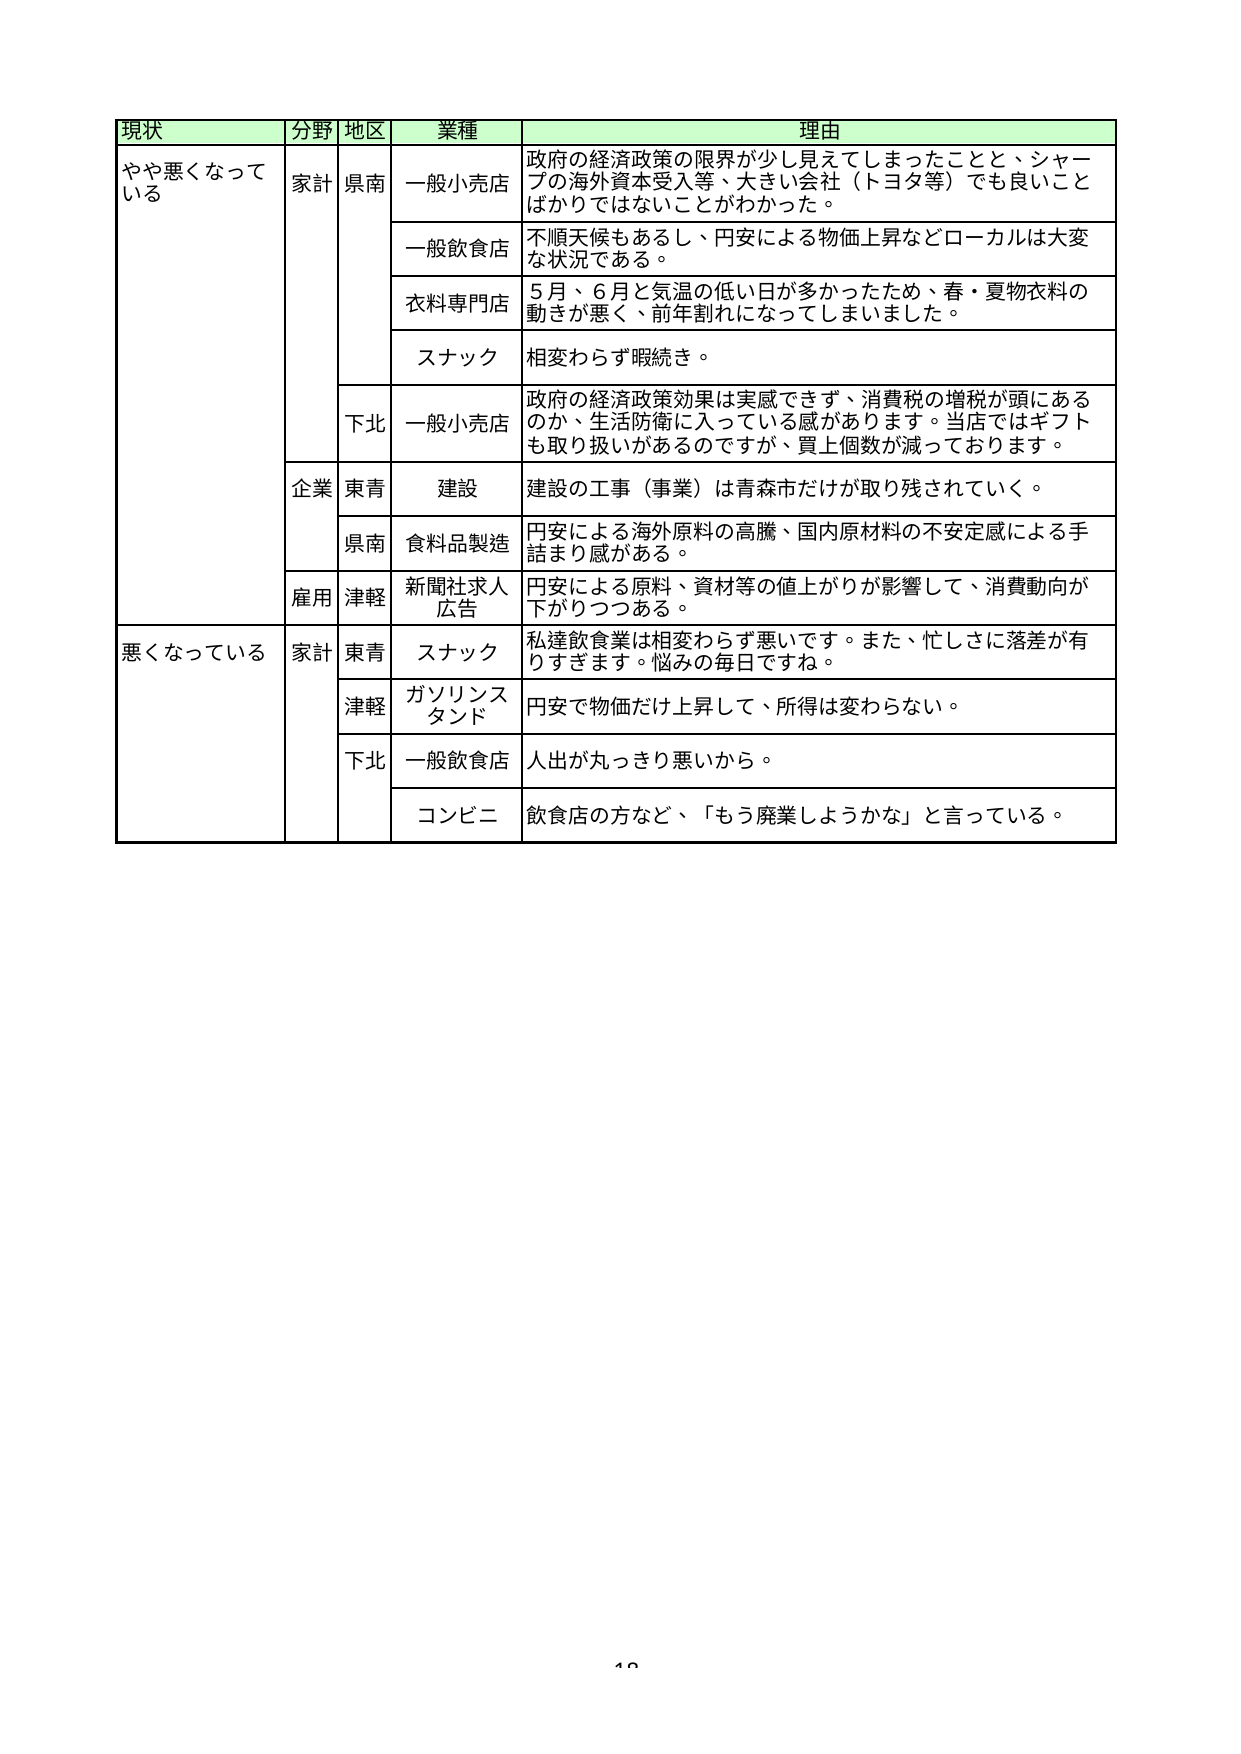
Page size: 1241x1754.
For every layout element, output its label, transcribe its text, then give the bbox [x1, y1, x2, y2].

table_cell 一般小売店 [392, 146, 521, 221]
table_cell 円安で物価だけ上昇して、所得は変わらない。 [523, 680, 1115, 733]
table_header 分野 [286, 121, 337, 143]
table_cell コンビニ [392, 789, 521, 841]
table_cell 家計 [286, 626, 337, 841]
table_cell 人出が丸っきり悪いから。 [523, 735, 1115, 787]
table_header 現状 [118, 121, 284, 143]
table_cell 家計 [286, 146, 337, 461]
table_cell やや悪くなっている [118, 146, 284, 624]
table_cell 相変わらず暇続き。 [523, 331, 1115, 384]
table_cell 政府の経済政策の限界が少し見えてしまったことと、シャープの海外資本受入等、大きい会社（トヨタ等）でも良いことばかりではないことがわかった。 [523, 146, 1115, 221]
table_cell 一般飲食店 [392, 223, 521, 275]
table_cell 津軽 [339, 572, 390, 624]
table_cell 政府の経済政策効果は実感できず、消費税の増税が頭にあるのか、生活防衛に入っている感があります。当店ではギフトも取り扱いがあるのですが、買上個数が減っております。 [523, 386, 1115, 461]
table_cell 不順天候もあるし、円安による物価上昇などローカルは大変な状況である。 [523, 223, 1115, 275]
table_cell ガソリンスタンド [392, 680, 521, 733]
table_cell 県南 [339, 517, 390, 569]
table_cell 建設の工事（事業）は青森市だけが取り残されていく。 [523, 463, 1115, 515]
table_cell 一般飲食店 [392, 735, 521, 787]
table_header 理由 [523, 121, 1115, 143]
table_cell 企業 [286, 463, 337, 569]
table_cell 東青 [339, 463, 390, 515]
table_header 業種 [392, 121, 521, 143]
table_cell スナック [392, 626, 521, 678]
table_cell 衣料専門店 [392, 277, 521, 329]
table_cell 私達飲食業は相変わらず悪いです。また、忙しさに落差が有りすぎます。悩みの毎日ですね。 [523, 626, 1115, 678]
table_cell 津軽 [339, 680, 390, 733]
table_cell 東青 [339, 626, 390, 678]
table_header 地区 [339, 121, 390, 143]
table_cell 飲食店の方など、「もう廃業しようかな」と言っている。 [523, 789, 1115, 841]
table_cell 円安による海外原料の高騰、国内原材料の不安定感による手詰まり感がある。 [523, 517, 1115, 569]
table_cell 建設 [392, 463, 521, 515]
table_cell 新聞社求人広告 [392, 572, 521, 624]
table_cell 雇用 [286, 572, 337, 624]
table_cell ５月、６月と気温の低い日が多かったため、春・夏物衣料の動きが悪く、前年割れになってしまいました。 [523, 277, 1115, 329]
table_cell 円安による原料、資材等の値上がりが影響して、消費動向が下がりつつある。 [523, 572, 1115, 624]
table_cell 食料品製造 [392, 517, 521, 569]
table_cell 下北 [339, 386, 390, 461]
table_cell 一般小売店 [392, 386, 521, 461]
table_cell 県南 [339, 146, 390, 384]
table_cell 悪くなっている [118, 626, 284, 841]
table_cell スナック [392, 331, 521, 384]
table_cell 下北 [339, 735, 390, 841]
